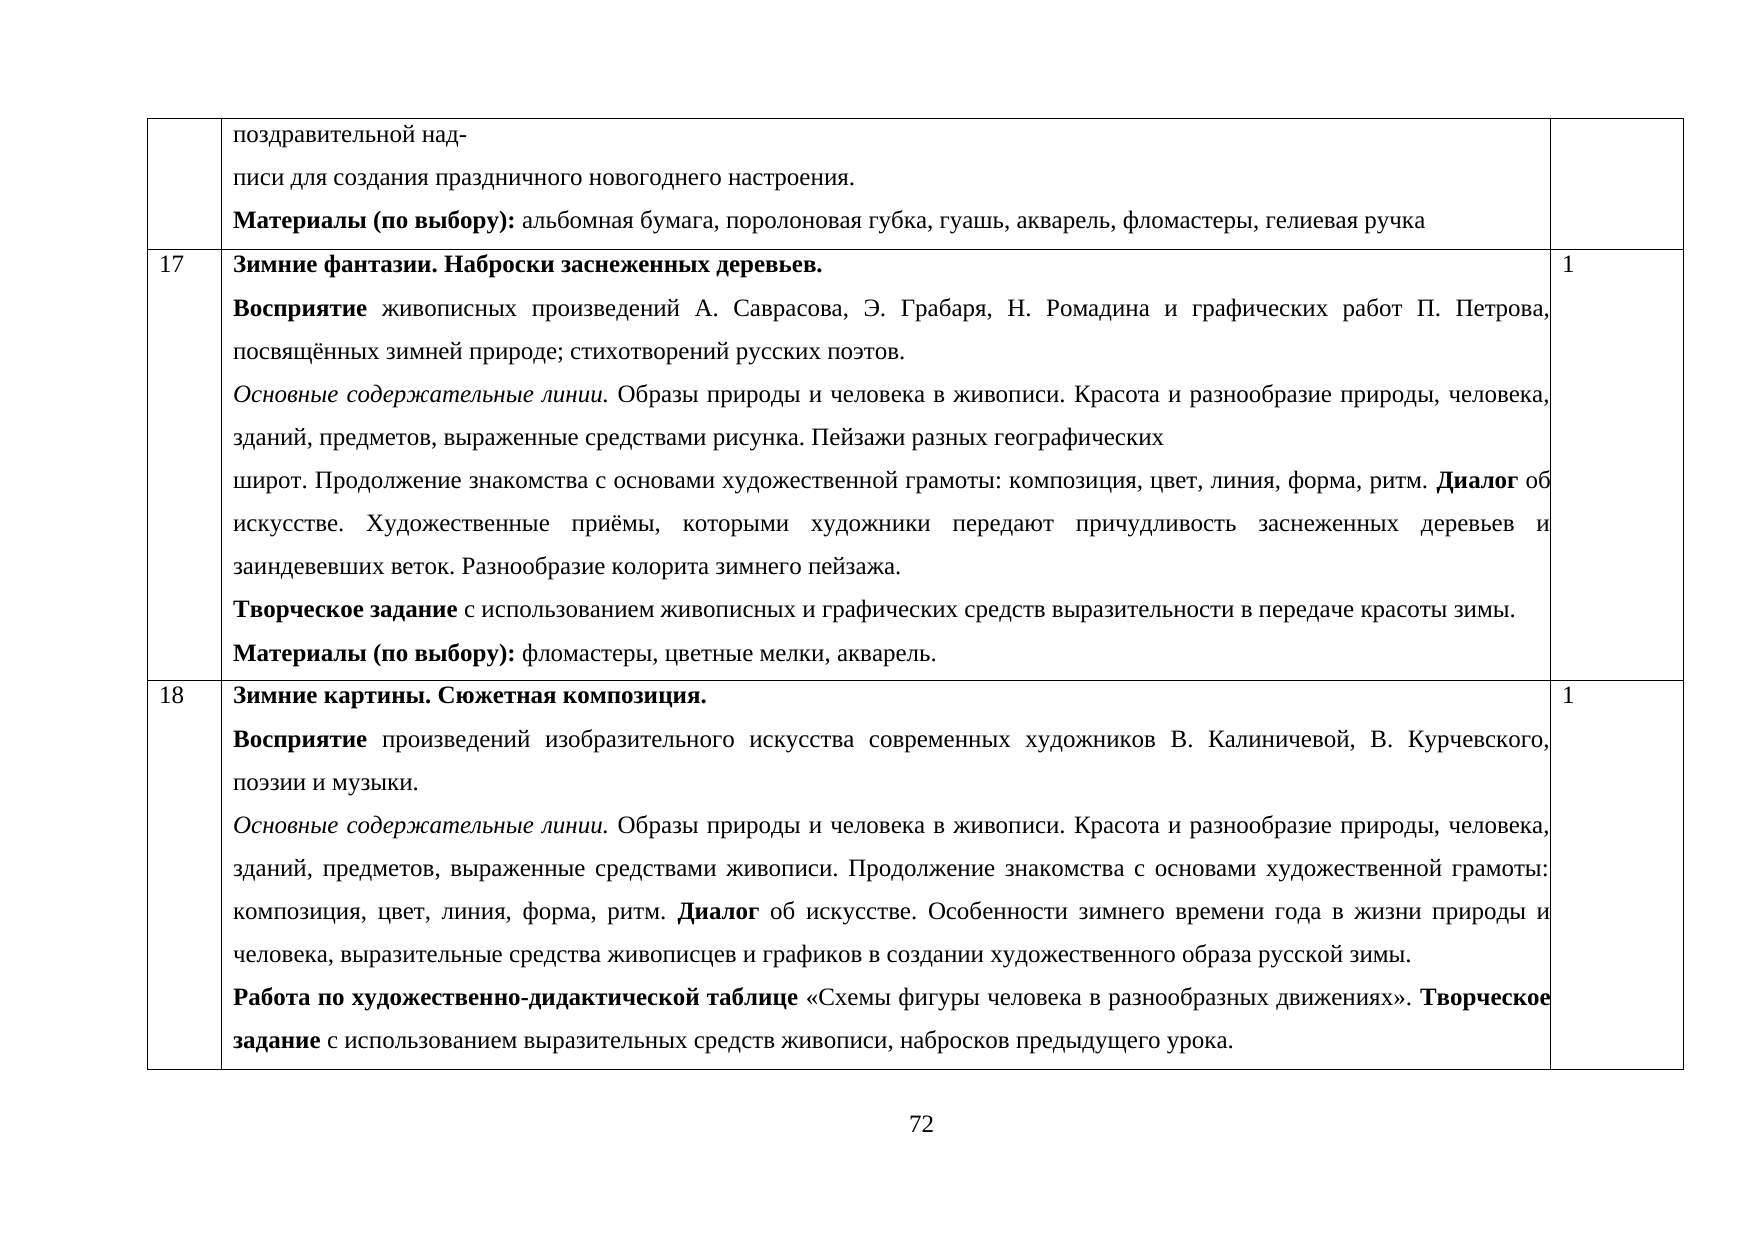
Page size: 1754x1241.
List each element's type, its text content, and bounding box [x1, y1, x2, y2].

table_cell Зимние фантазии. Наброски заснеженных деревьев. Восприятие живописных произведений А. Саврасова, Э. Грабаря, Н. Ромадина и графических работ П. Петрова, посвящённых зимней природе; стихотворений русских поэтов. Основные содержательные линии. Образы природы и человека в живописи. Красота и разнообразие природы, человека, зданий, предметов, выраженные средствами рисунка. Пейзажи разных географических широт. Продолжение знакомства с основами художественной грамоты: композиция, цвет, линия, форма, ритм. Диалог об искусстве. Художественные приёмы, которыми художники передают причудливость заснеженных деревьев и заиндевевших веток. Разнообразие колорита зимнего пейзажа. Творческое задание с использованием живописных и графических средств выразительности в передаче красоты зимы. Материалы (по выбору): фломастеры, цветные мелки, акварель. [222, 250, 1550, 679]
table_cell 17 [148, 250, 221, 679]
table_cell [222, 681, 1550, 1068]
table_cell 1 [1551, 681, 1683, 1068]
table_cell 1 [1551, 250, 1683, 679]
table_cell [222, 119, 1550, 248]
table_cell 1 [1551, 119, 1683, 248]
table_cell 16 [148, 119, 221, 248]
table_cell 18 [148, 681, 221, 1068]
